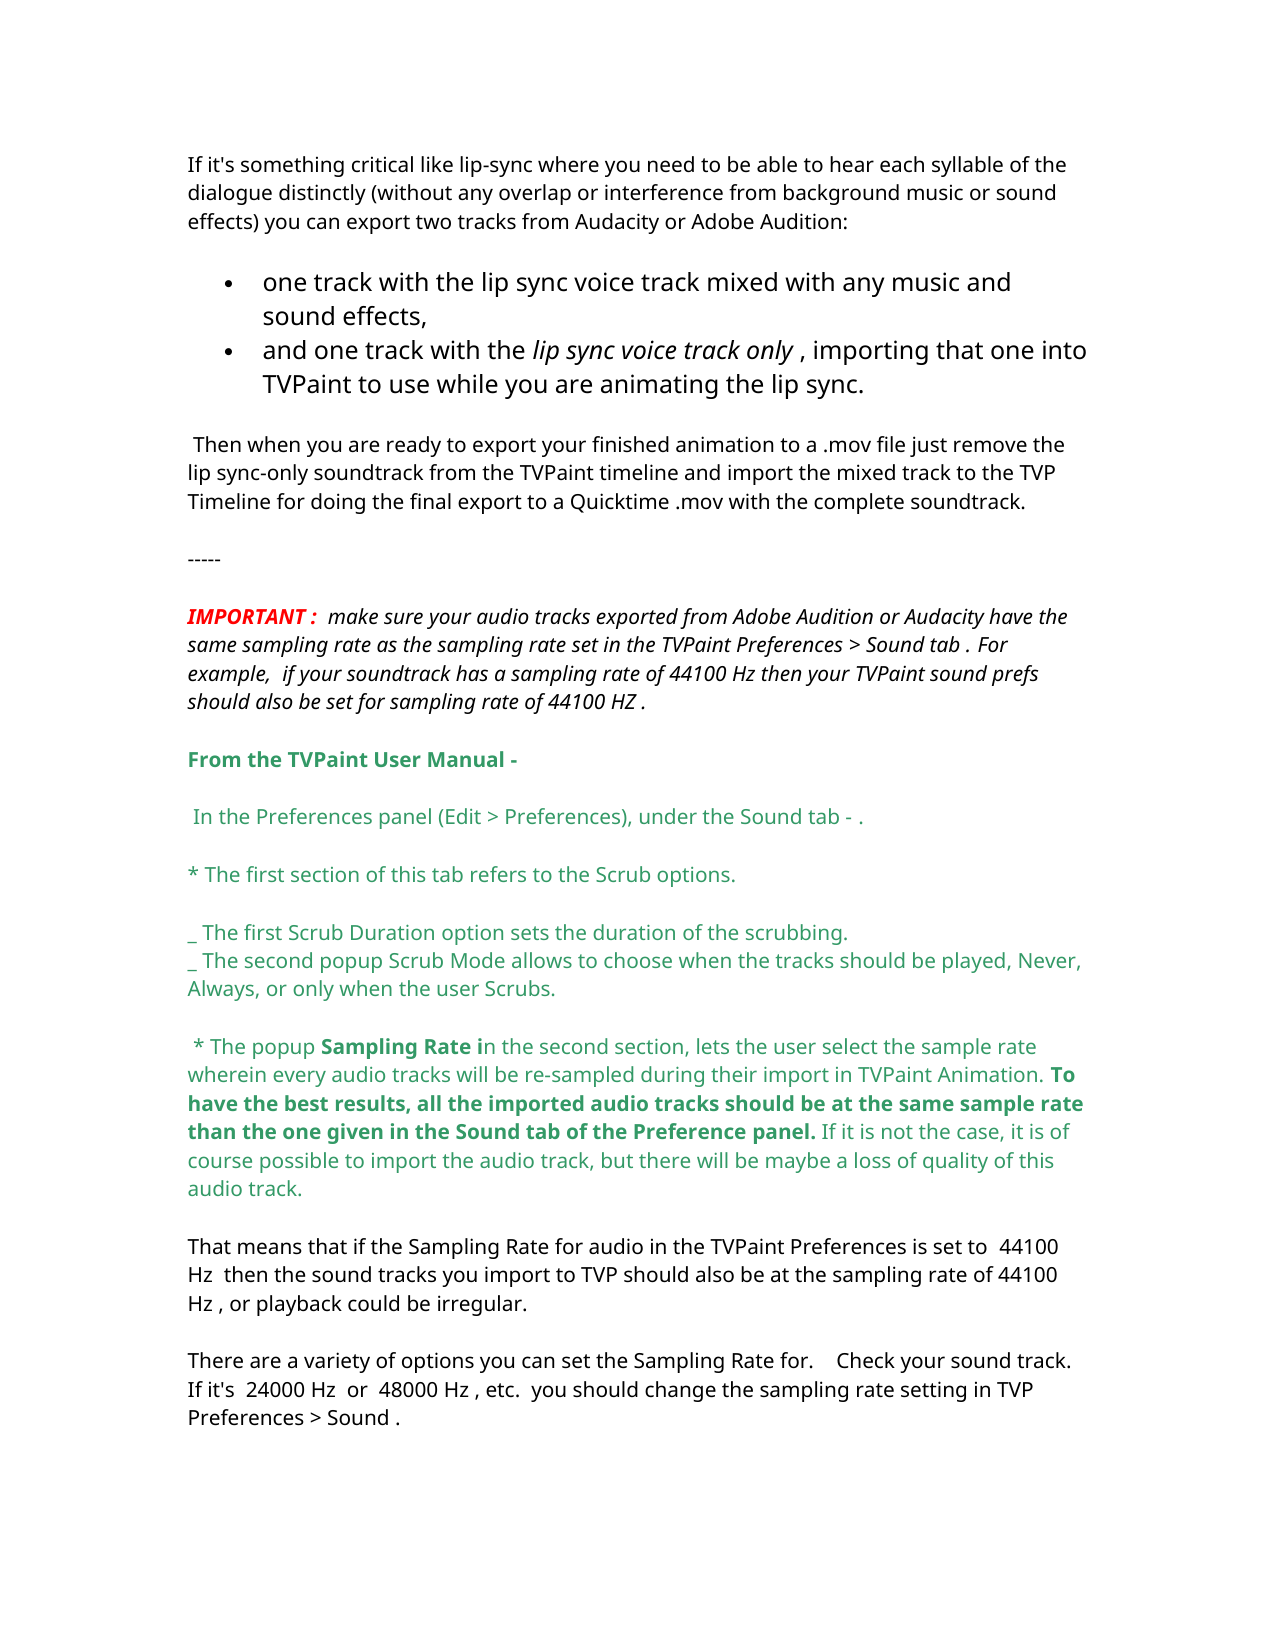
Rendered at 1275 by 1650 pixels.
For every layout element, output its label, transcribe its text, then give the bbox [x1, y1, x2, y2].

list and one track with the lip sync voice track only , importing that one into TVPaint to use while you are animating the lip sync. [225, 333, 1087, 401]
text There are a variety of options you can set the Sampling Rate for. Check your sound track. If it's 24000 Hz or 48000 Hz , etc. you should change the sampling rate setting in TVP Preferences > Sound . [187, 1346, 1087, 1432]
text ----- [187, 544, 1087, 573]
text In the Preferences panel (Edit > Preferences), under the Sound tab - . [187, 802, 1087, 831]
text Then when you are ready to export your finished animation to a .mov file just remove the lip sync-only soundtrack from the TVPaint timeline and import the mixed track to the TVP Timeline for doing the final export to a Quicktime .mov with the complete soundtrack. [187, 430, 1087, 515]
text If it's something critical like lip-sync where you need to be able to hear each syllable of the dialogue distinctly (without any overlap or interference from background music or sound effects) you can export two tracks from Audacity or Adobe Audition: [187, 150, 1087, 235]
text _ The first Scrub Duration option sets the duration of the scrubbing. _ The second popup Scrub Mode allows to choose when the tracks should be played, Never, Always, or only when the user Scrubs. [187, 918, 1087, 1003]
list one track with the lip sync voice track mixed with any music and sound effects, [225, 264, 1087, 333]
text IMPORTANT : make sure your audio tracks exported from Adobe Audition or Audacity have the same sampling rate as the sampling rate set in the TVPaint Preferences > Sound tab . For example, if your soundtrack has a sampling rate of 44100 Hz then your TVPaint sound prefs should also be set for sampling rate of 44100 HZ . [187, 602, 1087, 716]
text That means that if the Sampling Rate for audio in the TVPaint Preferences is set to 44100 Hz then the sound tracks you import to TVP should also be at the sampling rate of 44100 Hz , or playback could be irregular. [187, 1232, 1087, 1317]
text * The first section of this tab refers to the Scrub options. [187, 860, 1087, 888]
text * The popup Sampling Rate in the second section, lets the user select the sample rate wherein every audio tracks will be re-sampled during their import in TVPaint Animation. To have the best results, all the imported audio tracks should be at the same sample rate than the one given in the Sound tab of the Preference panel. If it is not the case, it is of course possible to import the audio track, but there will be maybe a loss of quality of this audio track. [187, 1032, 1087, 1203]
text From the TVPaint User Manual - [187, 745, 1087, 773]
